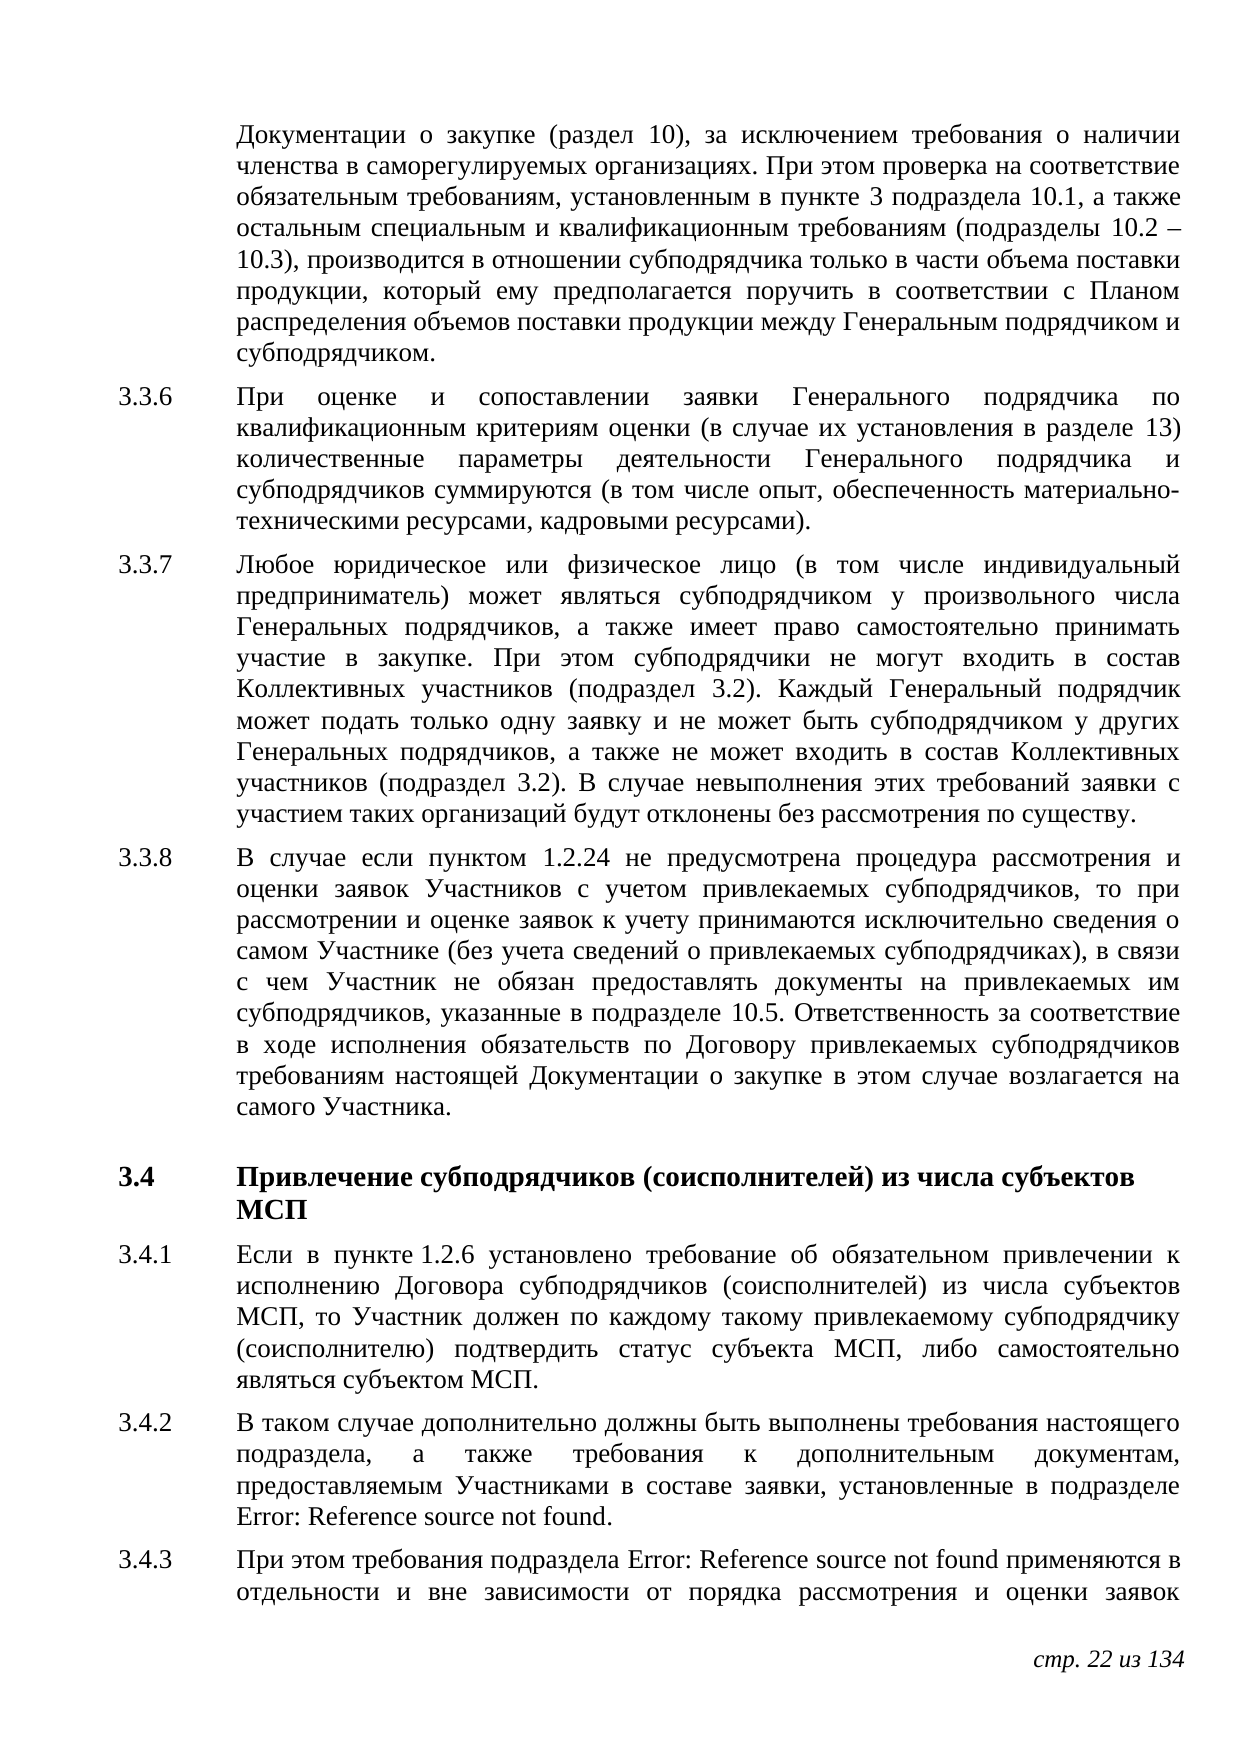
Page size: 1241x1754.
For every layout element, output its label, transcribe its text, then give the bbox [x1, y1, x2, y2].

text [118, 1543, 1181, 1606]
text При оценке и сопоставлении заявки Генерального подрядчика по квалификационным критериям оценки (в случае их установления в разделе 13) количественные параметры деятельности Генерального подрядчика и субподрядчиков суммируются (в том числе опыт, обеспеченность материально-техническими ресурсами, кадровыми ресурсами). [118, 380, 1181, 536]
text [118, 118, 1181, 367]
text В случае если пунктом 1.2.24 не предусмотрена процедура рассмотрения и оценки заявок Участников с учетом привлекаемых субподрядчиков, то при рассмотрении и оценке заявок к учету принимаются исключительно сведения о самом Участнике (без учета сведений о привлекаемых субподрядчиках), в связи с чем Участник не обязан предоставлять документы на привлекаемых им субподрядчиков, указанные в подразделе 10.5. Ответственность за соответствие в ходе исполнения обязательств по Договору привлекаемых субподрядчиков требованиям настоящей Документации о закупке в этом случае возлагается на самого Участника. [118, 841, 1181, 1121]
text В таком случае дополнительно должны быть выполнены требования настоящего подраздела, а также требования к дополнительным документам, предоставляемым Участниками в составе заявки, установленные в подразделе 10.6. [118, 1406, 1181, 1531]
text Если в пункте 1.2.6 установлено требование об обязательном привлечении к исполнению Договора субподрядчиков (соисполнителей) из числа субъектов МСП, то Участник должен по каждому такому привлекаемому субподрядчику (соисполнителю) подтвердить статус субъекта МСП, либо самостоятельно являться субъектом МСП. [118, 1238, 1181, 1394]
subtitle Привлечение субподрядчиков (соисполнителей) из числа субъектов МСП [118, 1159, 1181, 1226]
text Любое юридическое или физическое лицо (в том числе индивидуальный предприниматель) может являться субподрядчиком у произвольного числа Генеральных подрядчиков, а также имеет право самостоятельно принимать участие в закупке. При этом субподрядчики не могут входить в состав Коллективных участников (подраздел 3.2). Каждый Генеральный подрядчик может подать только одну заявку и не может быть субподрядчиком у других Генеральных подрядчиков, а также не может входить в состав Коллективных участников (подраздел 3.2). В случае невыполнения этих требований заявки с участием таких организаций будут отклонены без рассмотрения по существу. [118, 548, 1181, 828]
